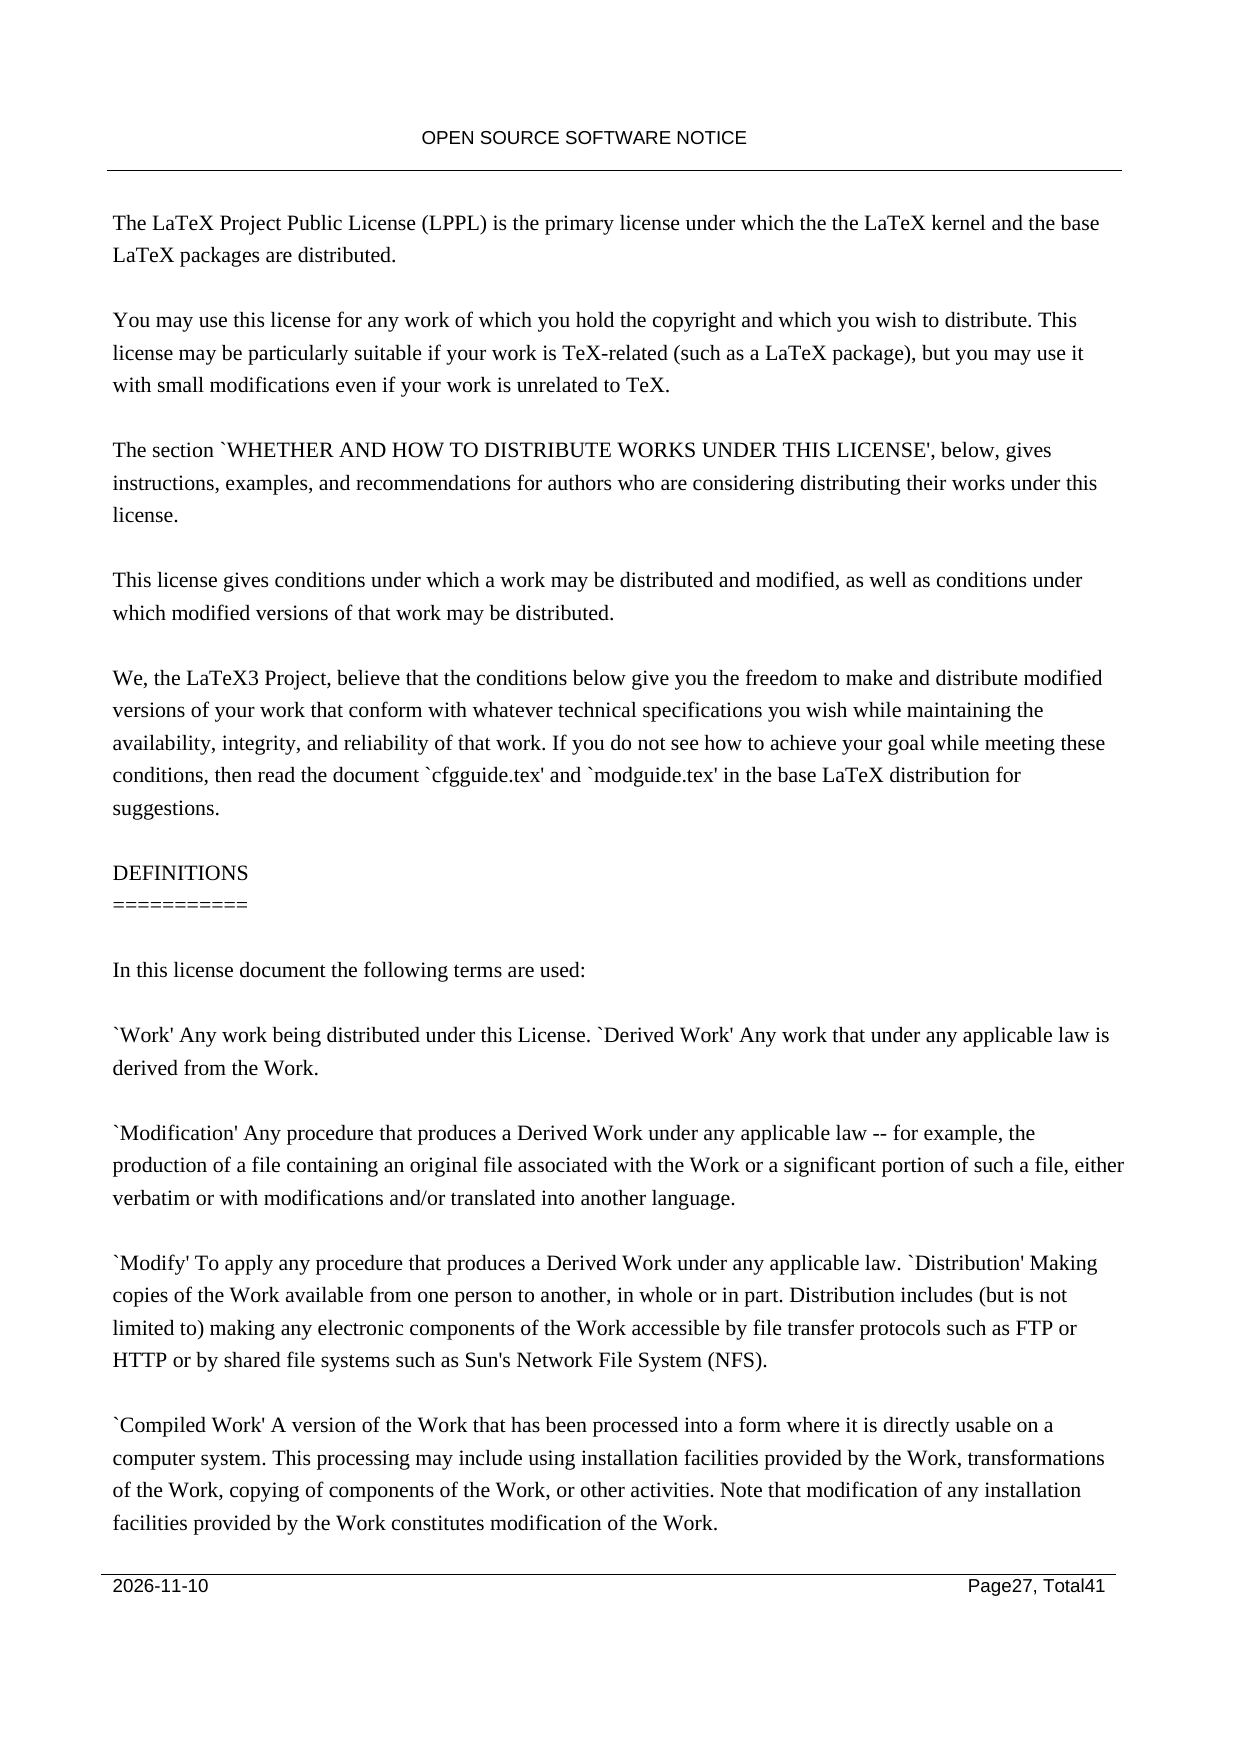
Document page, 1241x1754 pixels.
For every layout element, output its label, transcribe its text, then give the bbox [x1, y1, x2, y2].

text The LaTeX Project Public License (LPPL) is the primary license under which the the LaTeX kernel and the base LaTeX packages are distributed. [112, 206, 1128, 271]
text The section `WHETHER AND HOW TO DISTRIBUTE WORKS UNDER THIS LICENSE', below, gives instructions, examples, and recommendations for authors who are considering distributing their works under this license. [112, 434, 1128, 531]
text DEFINITIONS [112, 856, 1128, 889]
text =========== [112, 889, 1128, 921]
text In this license document the following terms are used: [112, 954, 1128, 986]
text This license gives conditions under which a work may be distributed and modified, as well as conditions under which modified versions of that work may be distributed. [112, 564, 1128, 629]
text `Modify' To apply any procedure that produces a Derived Work under any applicable law. `Distribution' Making copies of the Work available from one person to another, in whole or in part. Distribution includes (but is not limited to) making any electronic components of the Work accessible by file transfer protocols such as FTP or HTTP or by shared file systems such as Sun's Network File System (NFS). [112, 1246, 1128, 1376]
text `Modification' Any procedure that produces a Derived Work under any applicable law -- for example, the production of a file containing an original file associated with the Work or a significant portion of such a file, either verbatim or with modifications and/or translated into another language. [112, 1116, 1128, 1214]
text `Compiled Work' A version of the Work that has been processed into a form where it is directly usable on a computer system. This processing may include using installation facilities provided by the Work, transformations of the Work, copying of components of the Work, or other activities. Note that modification of any installation facilities provided by the Work constitutes modification of the Work. [112, 1409, 1128, 1539]
text You may use this license for any work of which you hold the copyright and which you wish to distribute. This license may be particularly suitable if your work is TeX-related (such as a LaTeX package), but you may use it with small modifications even if your work is unrelated to TeX. [112, 304, 1128, 401]
text `Work' Any work being distributed under this License. `Derived Work' Any work that under any applicable law is derived from the Work. [112, 1019, 1128, 1084]
text We, the LaTeX3 Project, believe that the conditions below give you the freedom to make and distribute modified versions of your work that conform with whatever technical specifications you wish while maintaining the availability, integrity, and reliability of that work. If you do not see how to achieve your goal while meeting these conditions, then read the document `cfgguide.tex' and `modguide.tex' in the base LaTeX distribution for suggestions. [112, 661, 1128, 824]
